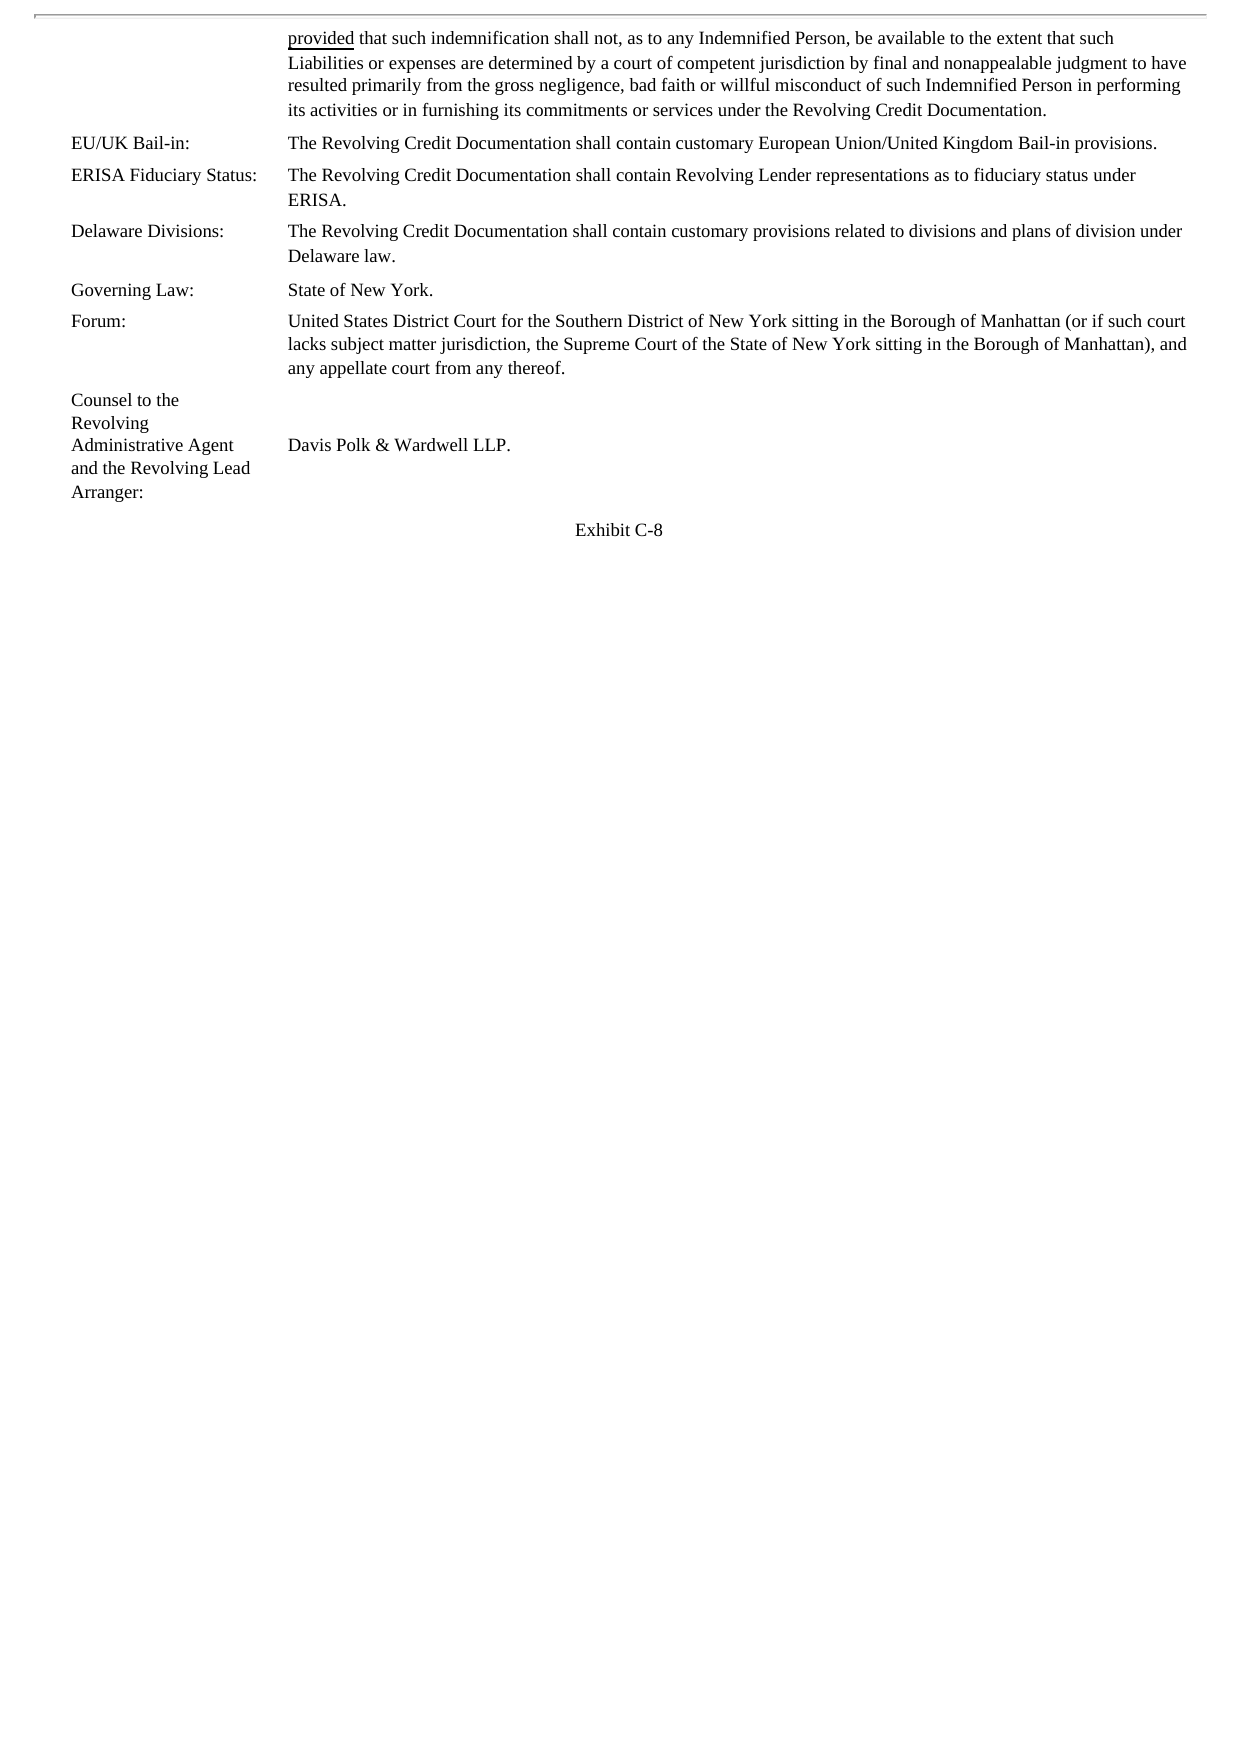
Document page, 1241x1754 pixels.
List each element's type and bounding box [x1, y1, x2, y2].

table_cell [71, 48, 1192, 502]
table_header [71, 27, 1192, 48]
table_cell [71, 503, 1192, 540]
picture [34, 14, 1207, 19]
